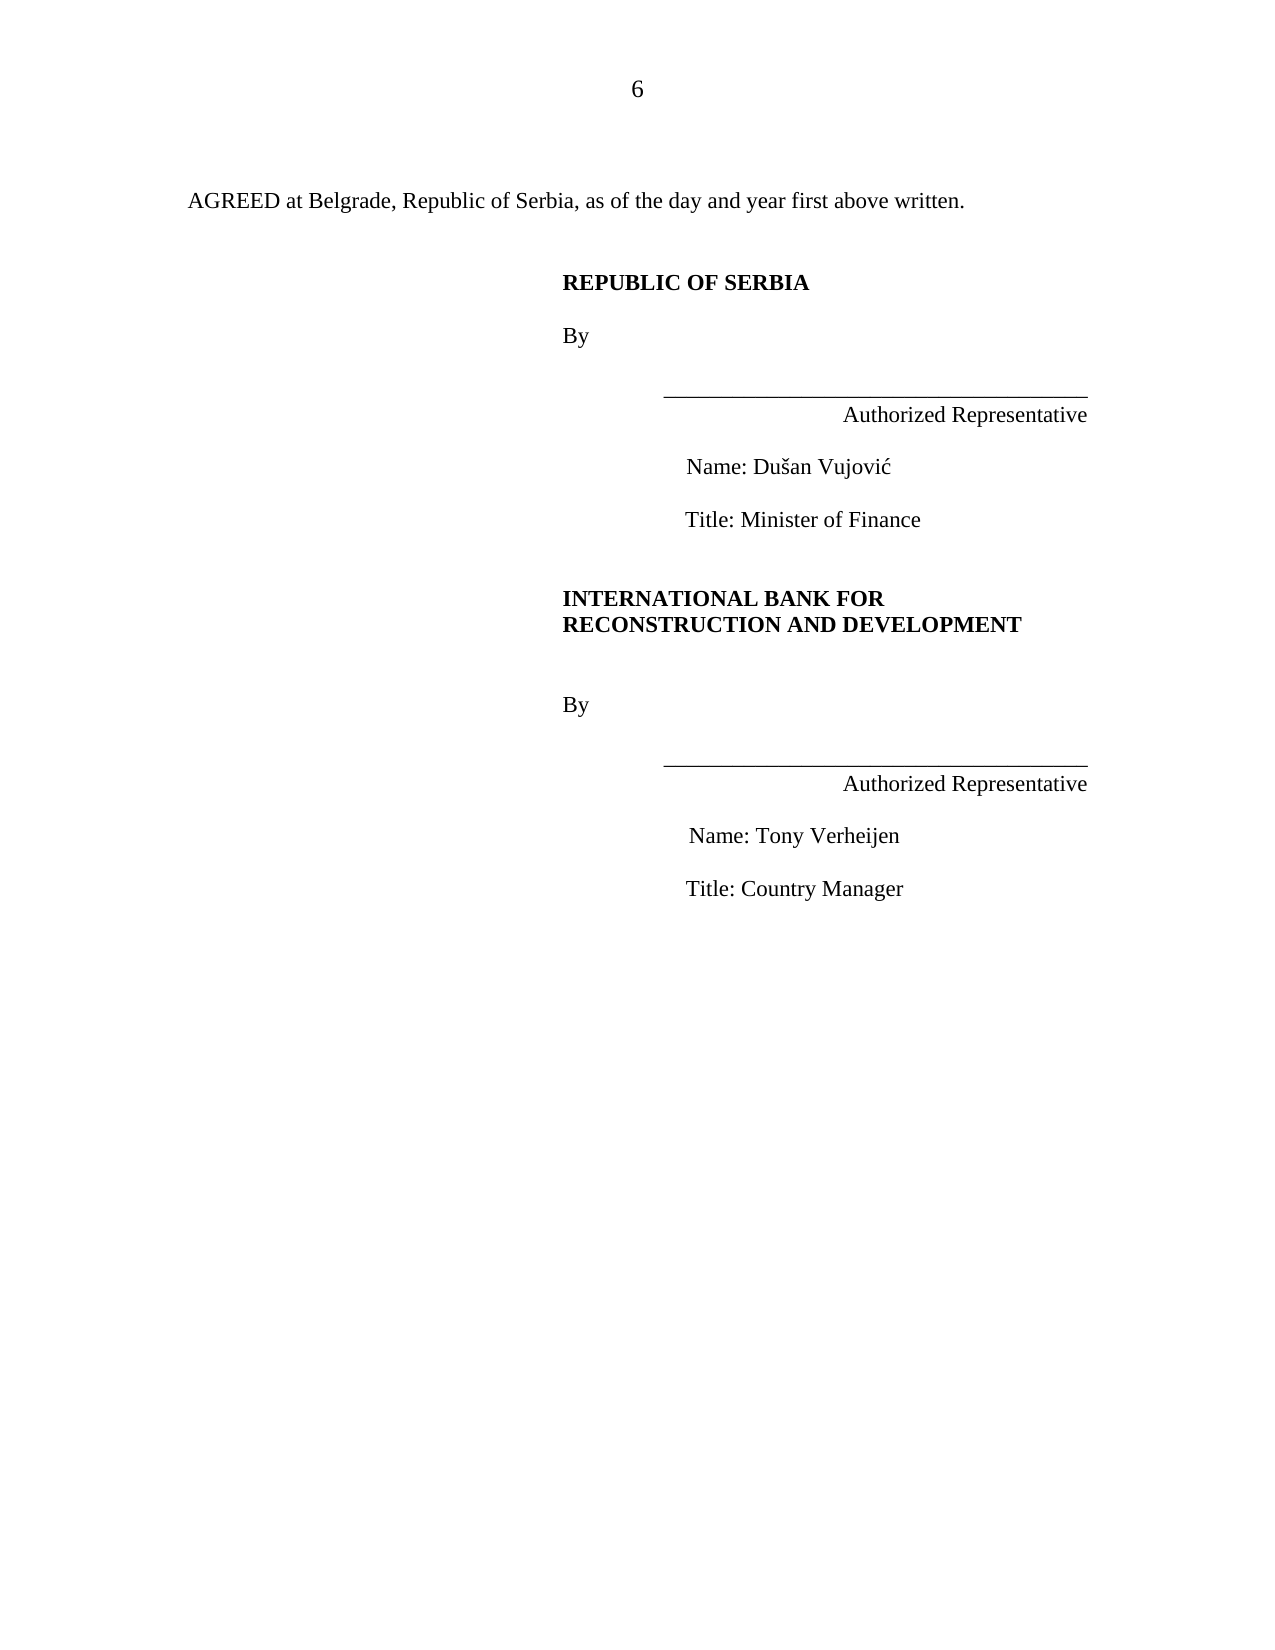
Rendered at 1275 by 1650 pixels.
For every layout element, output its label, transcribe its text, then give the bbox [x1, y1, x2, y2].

text By [187, 322, 1087, 348]
text By [187, 691, 1087, 717]
text REPUBLIC OF SERBIA [187, 269, 1087, 295]
text Title: Country Manager [187, 875, 1087, 901]
text RECONSTRUCTION AND DEVELOPMENT [487, 612, 1087, 638]
text _____________________________________ [187, 743, 1087, 770]
text Title: Minister of Finance [187, 506, 1087, 532]
text _____________________________________ [187, 374, 1087, 401]
text Name: Tony Verheijen [187, 822, 1087, 849]
text INTERNATIONAL BANK FOR [487, 585, 1087, 612]
text AGREED at Belgrade, Republic of Serbia, as of the day and year first above written. [187, 187, 1087, 214]
text Authorized Representative [187, 770, 1087, 796]
text Name: Dušan Vujović [187, 453, 1087, 480]
text Authorized Representative [187, 401, 1087, 427]
